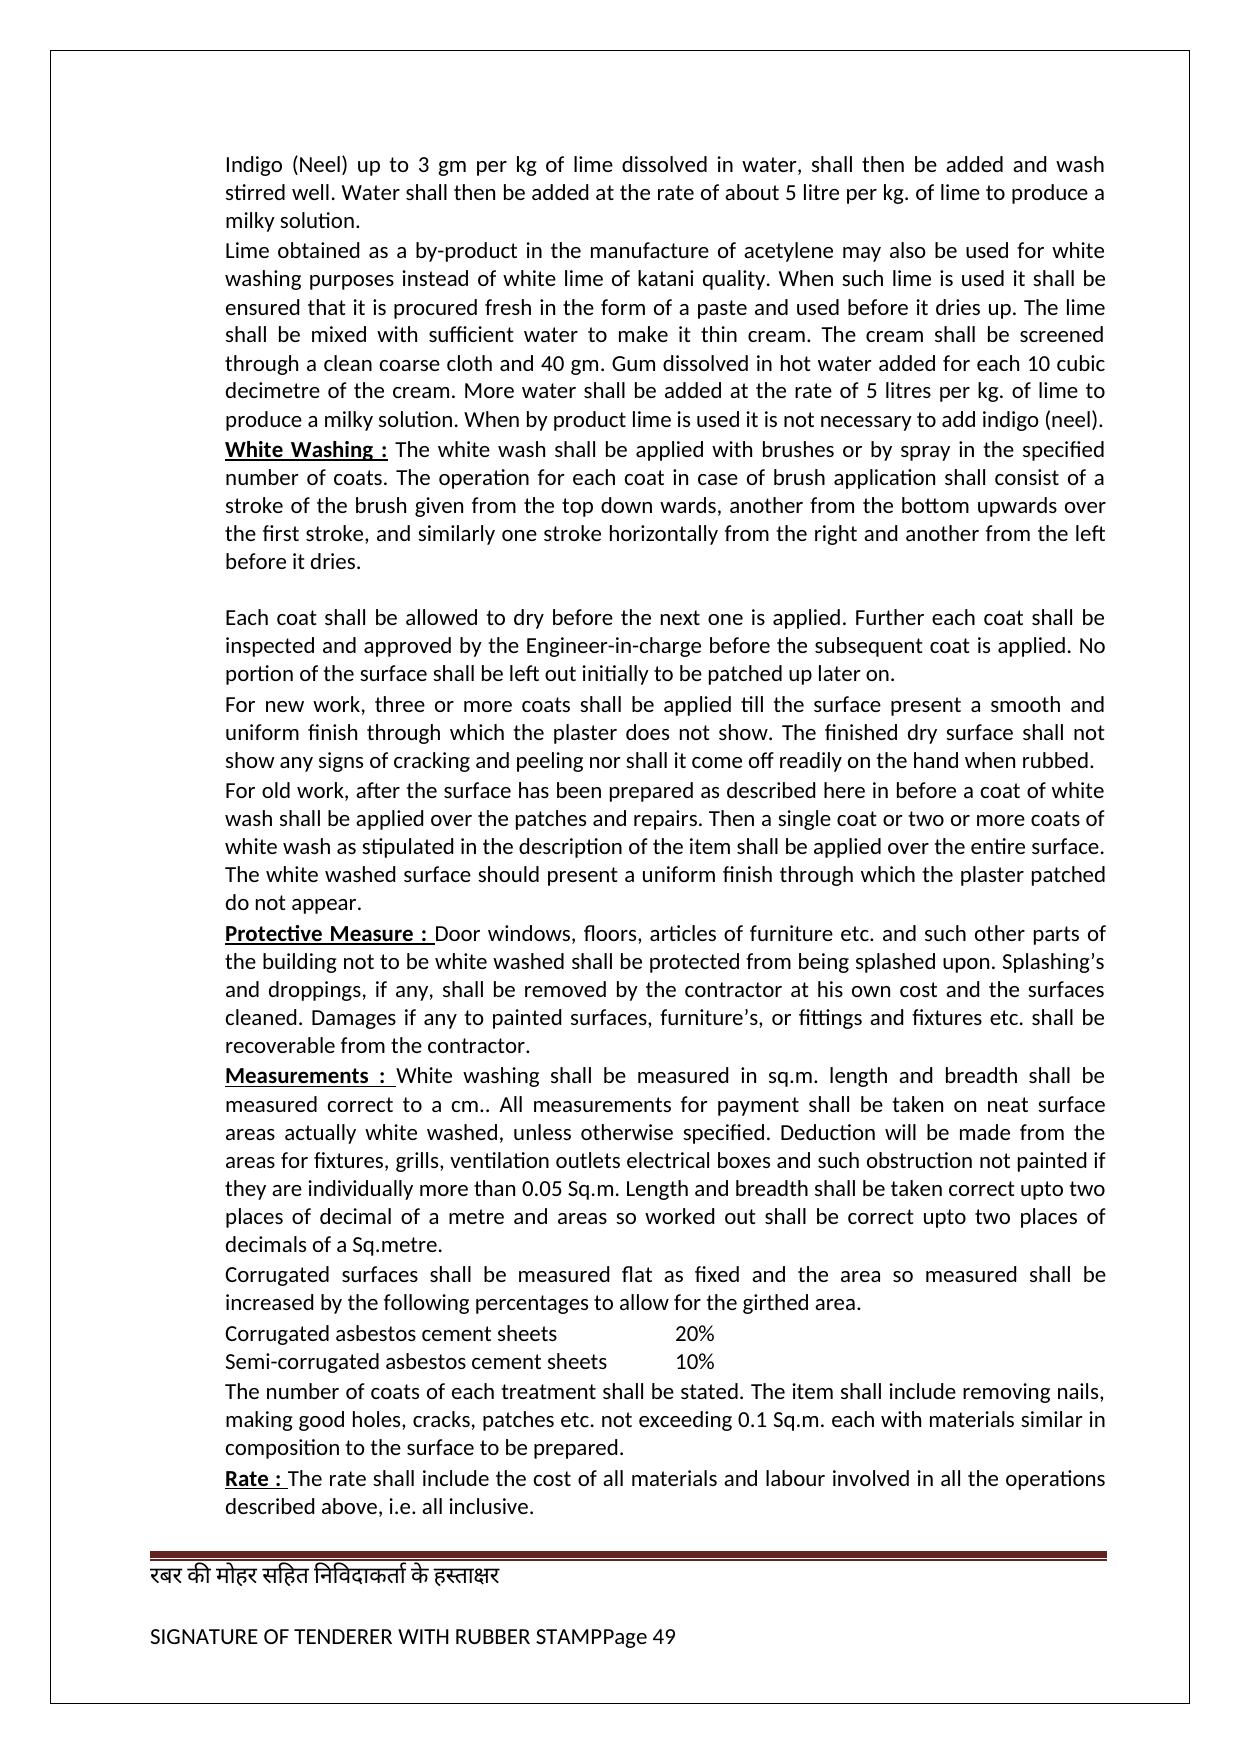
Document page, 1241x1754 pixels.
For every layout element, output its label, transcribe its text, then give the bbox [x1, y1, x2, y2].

text For new work, three or more coats shall be applied till the surface present a smooth and uniform finish through which the plaster does not show. The finished dry surface shall not show any signs of cracking and peeling nor shall it come off readily on the hand when rubbed. [150, 690, 1107, 774]
text Each coat shall be allowed to dry before the next one is applied. Further each coat shall be inspected and approved by the Engineer-in-charge before the subsequent coat is applied. No portion of the surface shall be left out initially to be patched up later on. [150, 603, 1107, 687]
text Corrugated asbestos cement sheets 20% [150, 1319, 1107, 1347]
text White Washing : The white wash shall be applied with brushes or by spray in the specified number of coats. The operation for each coat in case of brush application shall consist of a stroke of the brush given from the top down wards, another from the bottom upwards over the first stroke, and similarly one stroke horizontally from the right and another from the left before it dries. [225, 435, 1107, 575]
text Semi-corrugated asbestos cement sheets 10% [150, 1347, 1107, 1375]
text For old work, after the surface has been prepared as described here in before a coat of white wash shall be applied over the patches and repairs. Then a single coat or two or more coats of white wash as stipulated in the description of the item shall be applied over the entire surface. The white washed surface should present a uniform finish through which the plaster patched do not appear. [150, 776, 1107, 917]
text Measurements : White washing shall be measured in sq.m. length and breadth shall be measured correct to a cm.. All measurements for payment shall be taken on neat surface areas actually white washed, unless otherwise specified. Deduction will be made from the areas for fixtures, grills, ventilation outlets electrical boxes and such obstruction not painted if they are individually more than 0.05 Sq.m. Length and breadth shall be taken correct upto two places of decimal of a metre and areas so worked out shall be correct upto two places of decimals of a Sq.metre. [225, 1062, 1107, 1258]
text Protective Measure : Door windows, floors, articles of furniture etc. and such other parts of the building not to be white washed shall be protected from being splashed upon. Splashing’s and droppings, if any, shall be removed by the contractor at his own cost and the surfaces cleaned. Damages if any to painted surfaces, furniture’s, or fittings and fixtures etc. shall be recoverable from the contractor. [225, 919, 1107, 1059]
text Rate : The rate shall include the cost of all materials and labour involved in all the operations described above, i.e. all inclusive. [225, 1464, 1107, 1520]
text Corrugated surfaces shall be measured flat as fixed and the area so measured shall be increased by the following percentages to allow for the girthed area. [150, 1260, 1107, 1316]
text The number of coats of each treatment shall be stated. The item shall include removing nails, making good holes, cracks, patches etc. not exceeding 0.1 Sq.m. each with materials similar in composition to the surface to be prepared. [150, 1377, 1107, 1461]
text Indigo (Neel) up to 3 gm per kg of lime dissolved in water, shall then be added and wash stirred well. Water shall then be added at the rate of about 5 litre per kg. of lime to produce a milky solution. [150, 150, 1107, 234]
text Lime obtained as a by-product in the manufacture of acetylene may also be used for white washing purposes instead of white lime of katani quality. When such lime is used it shall be ensured that it is procured fresh in the form of a paste and used before it dries up. The lime shall be mixed with sufficient water to make it thin cream. The cream shall be screened through a clean coarse cloth and 40 gm. Gum dissolved in hot water added for each 10 cubic decimetre of the cream. More water shall be added at the rate of 5 litres per kg. of lime to produce a milky solution. When by product lime is used it is not necessary to add indigo (neel). [150, 237, 1107, 433]
